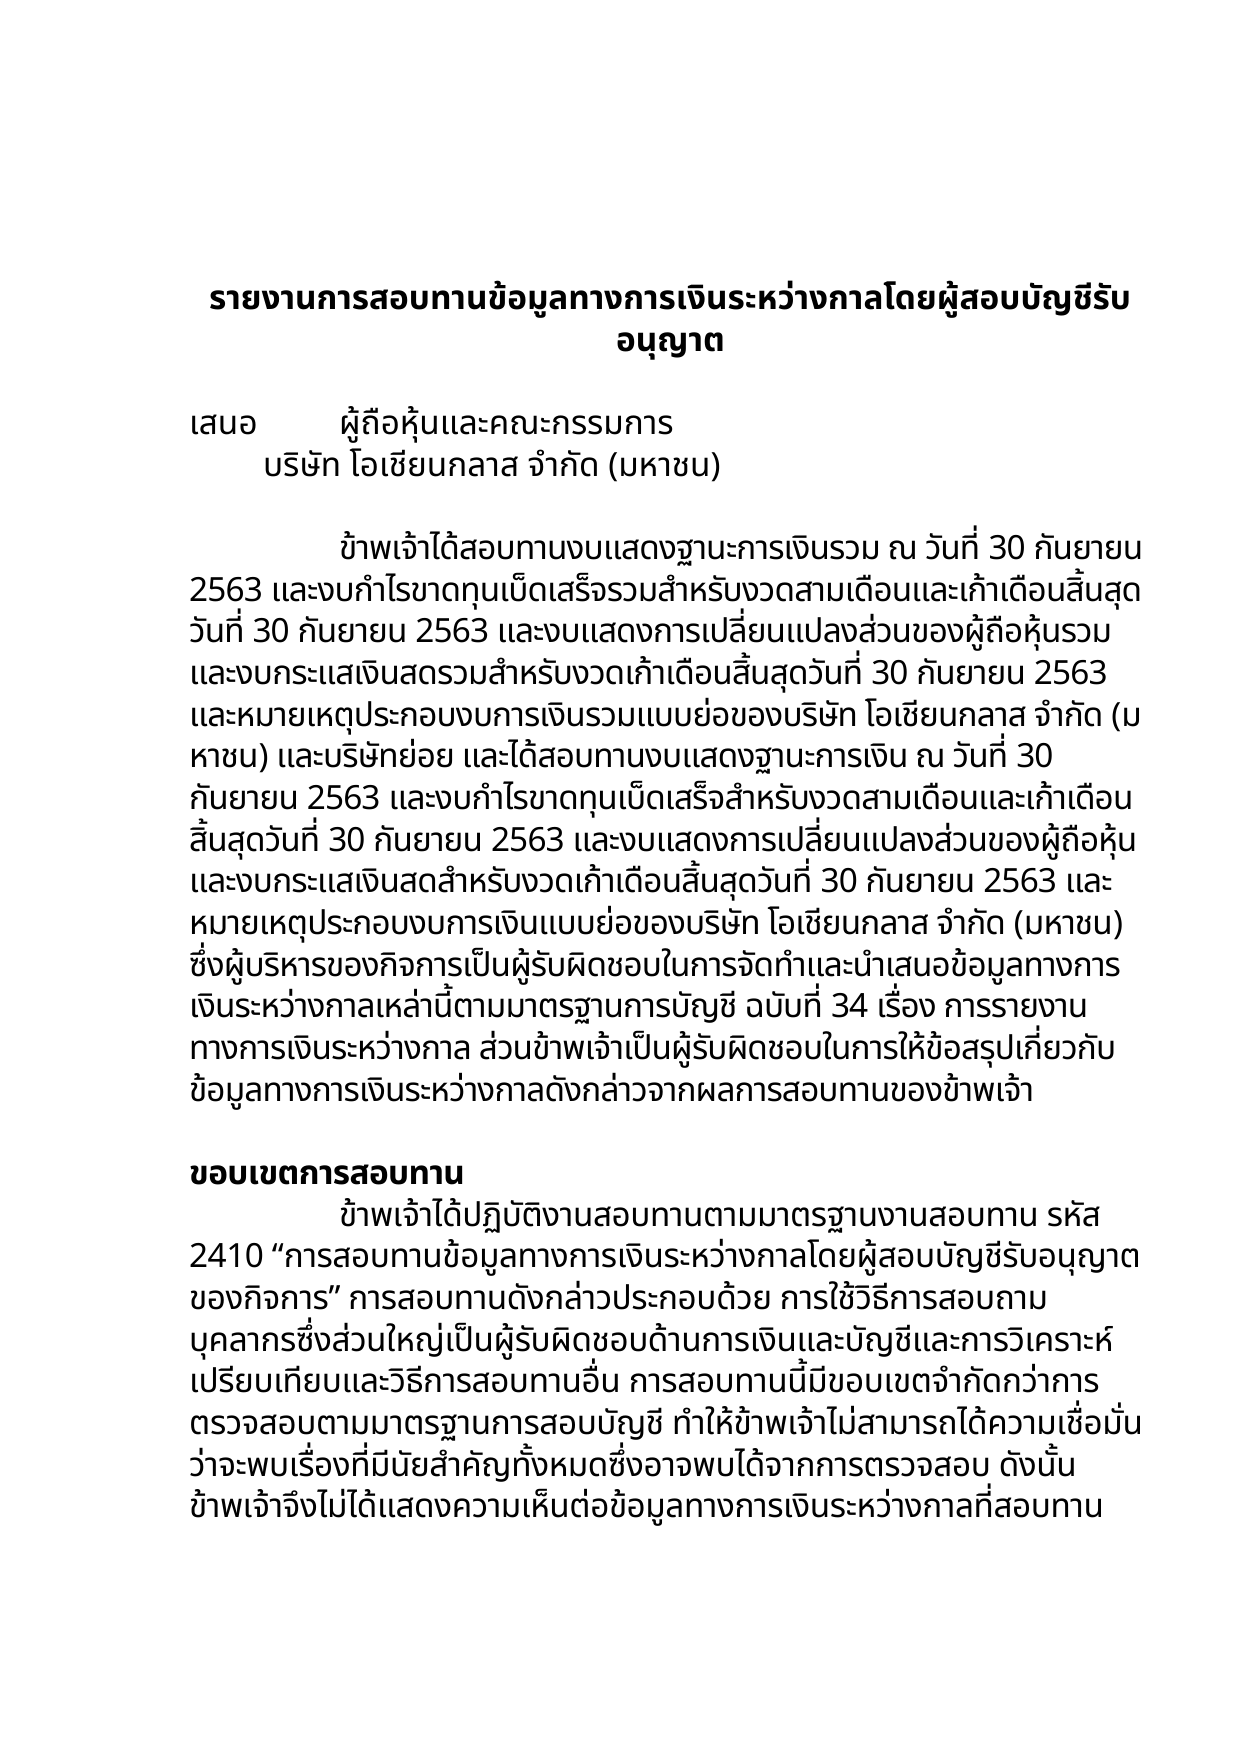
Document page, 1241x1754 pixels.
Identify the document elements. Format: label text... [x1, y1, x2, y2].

subtitle รายงานการสอบทานข้อมูลทางการเงินระหว่างกาลโดยผู้สอบบัญชีรับอนุญาต [189, 276, 1152, 359]
text ข้าพเจ้าได้ปฏิบัติงานสอบทานตามมาตรฐานงานสอบทาน รหัส 2410 “การสอบทานข้อมูลทางการเงินระหว่างกาลโดยผู้สอบบัญชีรับอนุญาตของกิจการ” การสอบทานดังกล่าวประกอบด้วย การใช้วิธีการสอบถามบุคลากรซึ่งส่วนใหญ่เป็นผู้รับผิดชอบด้านการเงินและบัญชีและการวิเคราะห์เปรียบเทียบและวิธีการสอบทานอื่น การสอบทานนี้มีขอบเขตจำกัดกว่าการตรวจสอบตามมาตรฐานการสอบบัญชี ทำให้ข้าพเจ้าไม่สามารถได้ความเชื่อมั่นว่าจะพบเรื่องที่มีนัยสำคัญทั้งหมดซึ่งอาจพบได้จากการตรวจสอบ ดังนั้นข้าพเจ้าจึงไม่ได้แสดงความเห็นต่อข้อมูลทางการเงินระหว่างกาลที่สอบทาน [189, 1193, 1152, 1526]
text ขอบเขตการสอบทาน [189, 1151, 1152, 1193]
text เสนอ ผู้ถือหุ้นและคณะกรรมการ [189, 401, 1152, 443]
text บริษัท โอเชียนกลาส จำกัด (มหาชน) [189, 443, 1152, 484]
text ข้าพเจ้าได้สอบทานงบแสดงฐานะการเงินรวม ณ วันที่ 30 กันยายน 2563 และงบกำไรขาดทุนเบ็ดเสร็จรวมสำหรับงวดสามเดือนและเก้าเดือนสิ้นสุดวันที่ 30 กันยายน 2563 และงบแสดงการเปลี่ยนแปลงส่วนของผู้ถือหุ้นรวมและงบกระแสเงินสดรวมสำหรับงวดเก้าเดือนสิ้นสุดวันที่ 30 กันยายน 2563 และหมายเหตุประกอบงบการเงินรวมแบบย่อของบริษัท โอเชียนกลาส จำกัด (มหาชน) และบริษัทย่อย และได้สอบทานงบแสดงฐานะการเงิน ณ วันที่ 30 กันยายน 2563 และงบกำไรขาดทุนเบ็ดเสร็จสำหรับงวดสามเดือนและเก้าเดือนสิ้นสุดวันที่ 30 กันยายน 2563 และงบแสดงการเปลี่ยนแปลงส่วนของผู้ถือหุ้นและงบกระแสเงินสดสำหรับงวดเก้าเดือนสิ้นสุดวันที่ 30 กันยายน 2563 และหมายเหตุประกอบงบการเงินแบบย่อของบริษัท โอเชียนกลาส จำกัด (มหาชน) ซึ่งผู้บริหารของกิจการเป็นผู้รับผิดชอบในการจัดทำและนำเสนอข้อมูลทางการเงินระหว่างกาลเหล่านี้ตามมาตรฐานการบัญชี ฉบับที่ 34 เรื่อง การรายงานทางการเงินระหว่างกาล ส่วนข้าพเจ้าเป็นผู้รับผิดชอบในการให้ข้อสรุปเกี่ยวกับข้อมูลทางการเงินระหว่างกาลดังกล่าวจากผลการสอบทานของข้าพเจ้า [189, 526, 1152, 1109]
